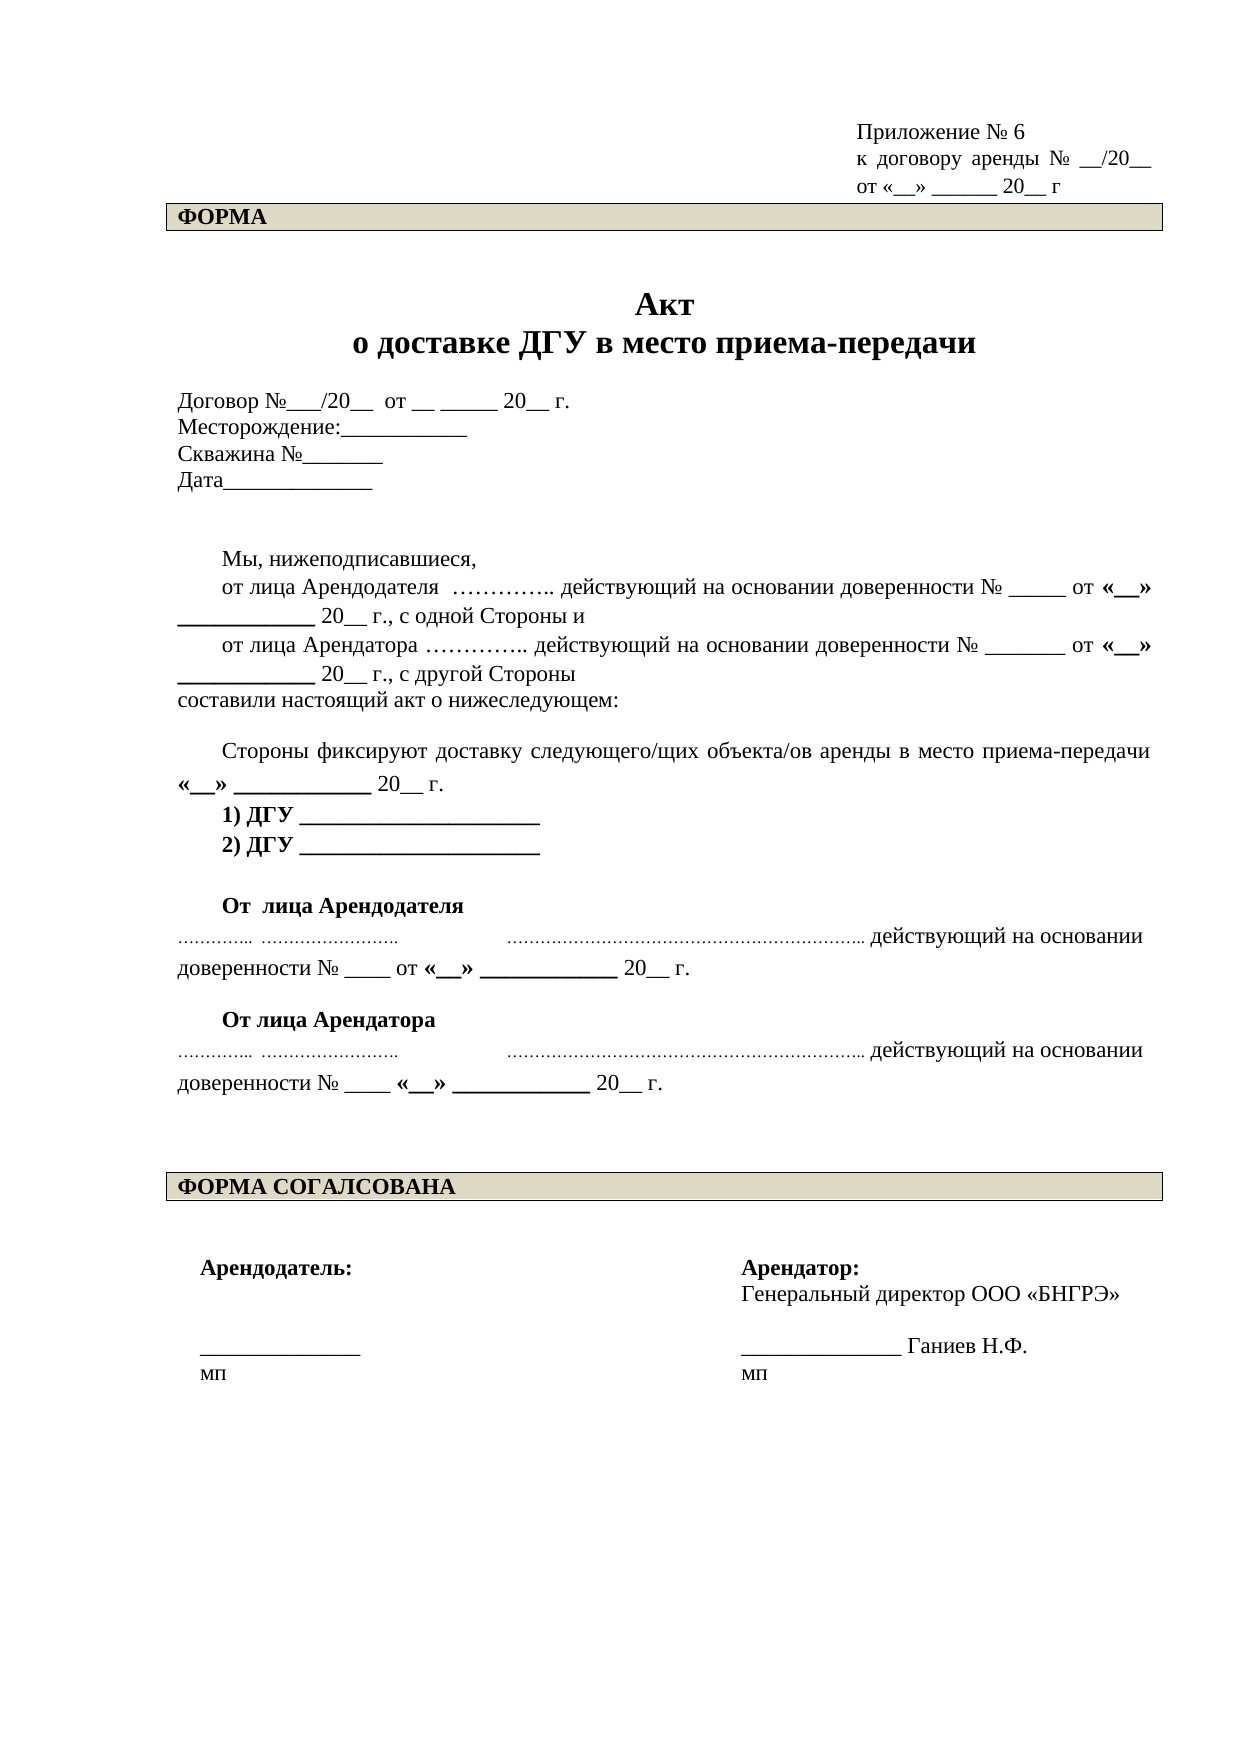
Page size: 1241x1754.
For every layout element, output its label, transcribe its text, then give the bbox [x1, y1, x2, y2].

table_header Арендодатель: ______________ мп [189, 1254, 730, 1393]
text от лица Арендодателя ………….. действующий на основании доверенности № _____ от «__» ___________ 20__ г., с одной Стороны и [177, 571, 1152, 629]
text Приложение № 6 [856, 118, 1152, 144]
text Стороны фиксируют доставку следующего/щих объекта/ов аренды в место приема-передачи «__» ___________ 20__ г. [177, 737, 1152, 797]
table_header Арендатор: Генеральный директор ООО «БНГРЭ» ______________ Ганиев Н.Ф. мп [730, 1254, 1152, 1393]
text о доставке ДГУ в место приема-передачи [177, 322, 1152, 361]
text от лица Арендатора ………….. действующий на основании доверенности № _______ от «__» ___________ 20__ г., с другой Стороны [177, 629, 1152, 686]
text От лица Арендодателя [177, 892, 1152, 918]
text Дата_____________ [177, 466, 1152, 492]
table_header ФОРМА [167, 204, 1162, 230]
text Скважина №_______ [177, 439, 1152, 466]
text 2) ДГУ _____________________ [177, 831, 1152, 858]
text ………….. ……………………. ……………………………………………………….. действующий на основании доверенности № ____ от «__» ___________ 20__ г. [177, 922, 1152, 981]
text составили настоящий акт о нижеследующем: [177, 686, 1152, 713]
text к договору аренды № __/20__ от «__» ______ 20__ г [856, 144, 1152, 199]
text От лица Арендатора [177, 1006, 1152, 1033]
text 1) ДГУ _____________________ [177, 801, 1152, 827]
text ………….. ……………………. ……………………………………………………….. действующий на основании доверенности № ____ «__» ___________ 20__ г. [177, 1037, 1152, 1096]
text Договор №___/20__ от __ _____ 20__ г. [177, 387, 1152, 413]
text Мы, нижеподписавшиеся, [177, 545, 1152, 571]
table_header ФОРМА СОГАЛСОВАНА [167, 1173, 1162, 1199]
text Акт [177, 284, 1152, 322]
text Месторождение:___________ [177, 413, 1152, 439]
